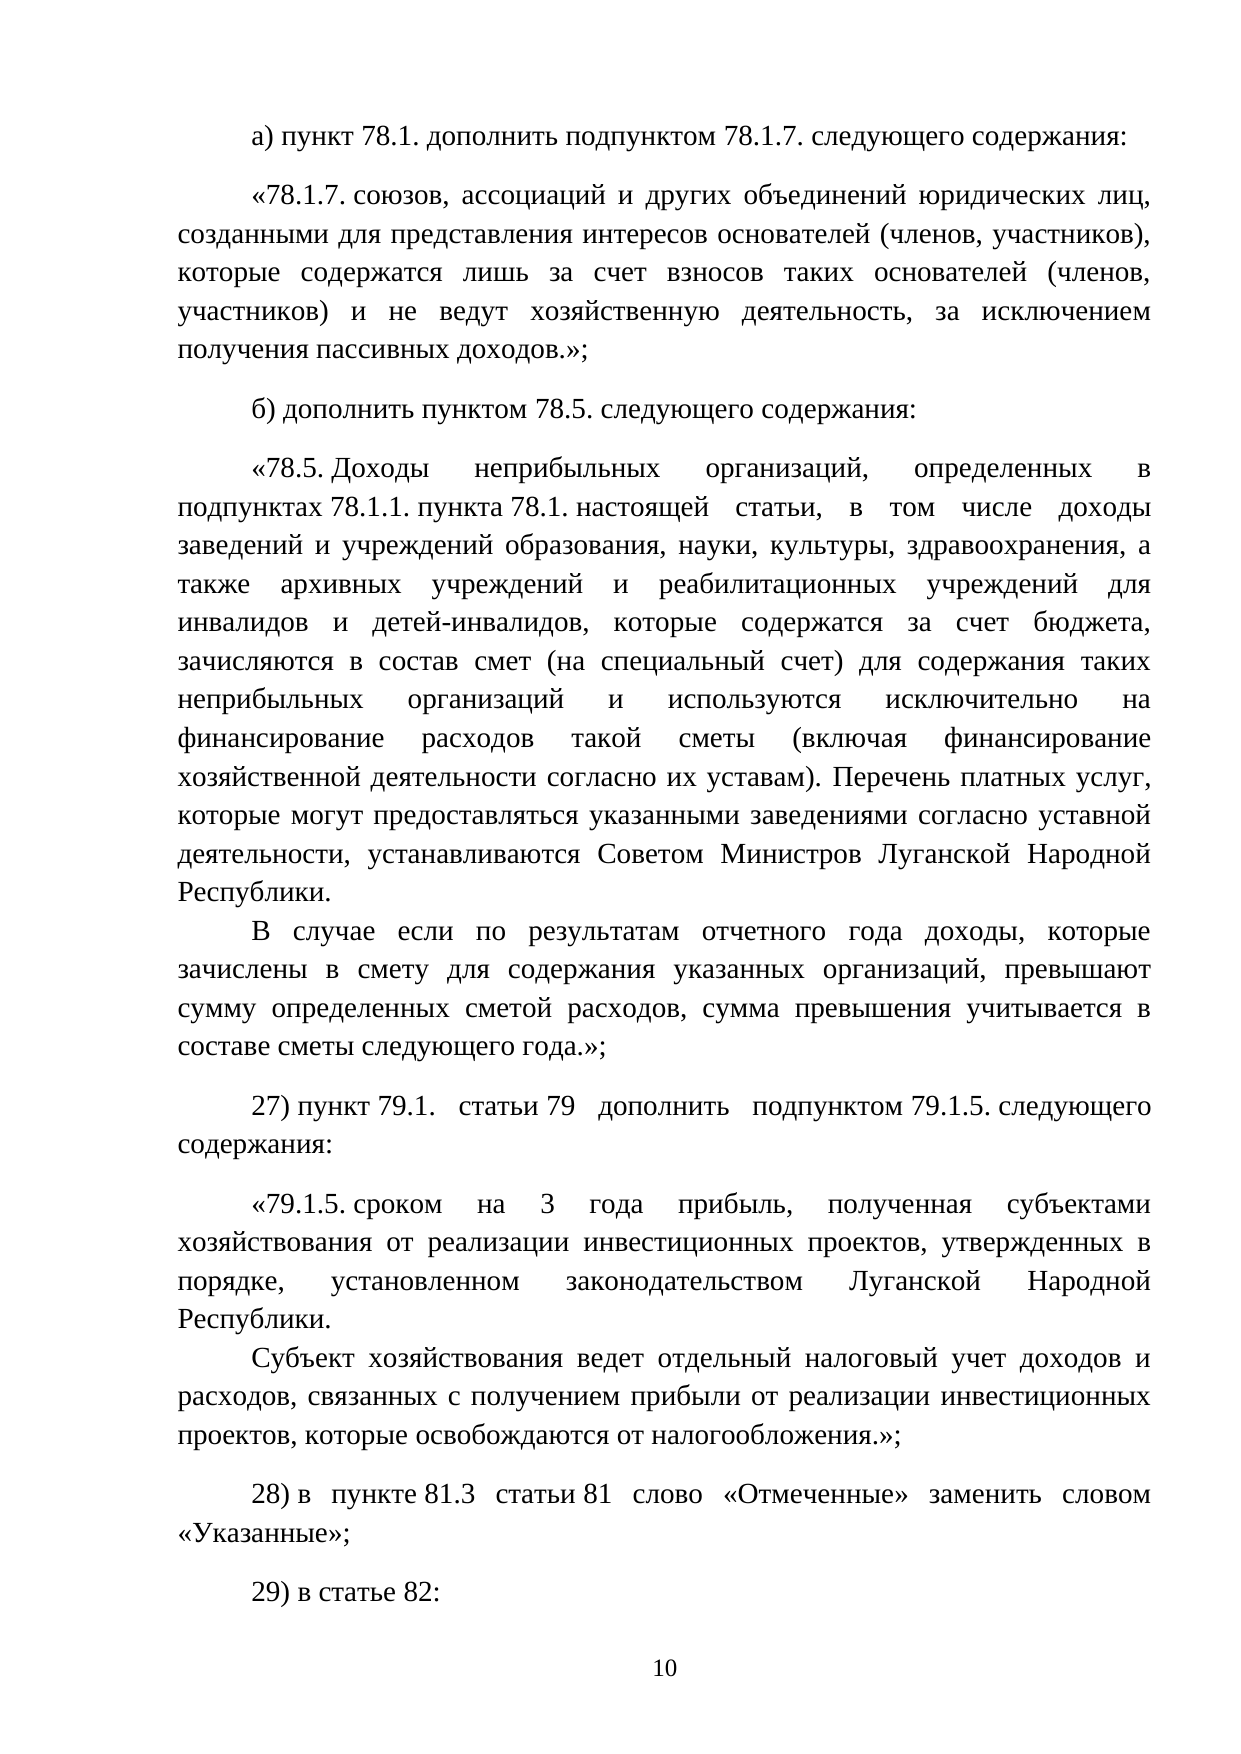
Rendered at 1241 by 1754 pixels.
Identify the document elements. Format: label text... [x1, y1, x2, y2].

text 29) в статье 82: [177, 1574, 1152, 1608]
text «78.1.7. союзов, ассоциаций и других объединений юридических лиц, созданными для представления интересов основателей (членов, участников), которые содержатся лишь за счет взносов таких основателей (членов, участников) и не ведут хозяйственную деятельность, за исключением получения пассивных доходов.»; [177, 177, 1152, 365]
text В случае если по результатам отчетного года доходы, которые зачислены в смету для содержания указанных организаций, превышают сумму определенных сметой расходов, сумма превышения учитывается в составе сметы следующего года.»; [177, 913, 1152, 1062]
text 28) в пункте 81.3 статьи 81 слово «Отмеченные» заменить словом «Указанные»; [177, 1476, 1152, 1548]
text Субъект хозяйствования ведет отдельный налоговый учет доходов и расходов, связанных с получением прибыли от реализации инвестиционных проектов, которые освобождаются от налогообложения.»; [177, 1340, 1152, 1451]
text б) дополнить пунктом 78.5. следующего содержания: [177, 391, 1152, 424]
text а) пункт 78.1. дополнить подпунктом 78.1.7. следующего содержания: [177, 118, 1152, 152]
text «78.5. Доходы неприбыльных организаций, определенных в подпунктах 78.1.1. пункта 78.1. настоящей статьи, в том числе доходы заведений и учреждений образования, науки, культуры, здравоохранения, а также архивных учреждений и реабилитационных учреждений для инвалидов и детей-инвалидов, которые содержатся за счет бюджета, зачисляются в состав смет (на специальный счет) для содержания таких неприбыльных организаций и используются исключительно на финансирование расходов такой сметы (включая финансирование хозяйственной деятельности согласно их уставам). Перечень платных услуг, которые могут предоставляться указанными заведениями согласно уставной деятельности, устанавливаются Советом Министров Луганской Народной Республики. [177, 450, 1152, 908]
text «79.1.5. сроком на 3 года прибыль, полученная субъектами хозяйствования от реализации инвестиционных проектов, утвержденных в порядке, установленном законодательством Луганской Народной Республики. [177, 1186, 1152, 1335]
text 27) пункт 79.1. статьи 79 дополнить подпунктом 79.1.5. следующего содержания: [177, 1088, 1152, 1160]
